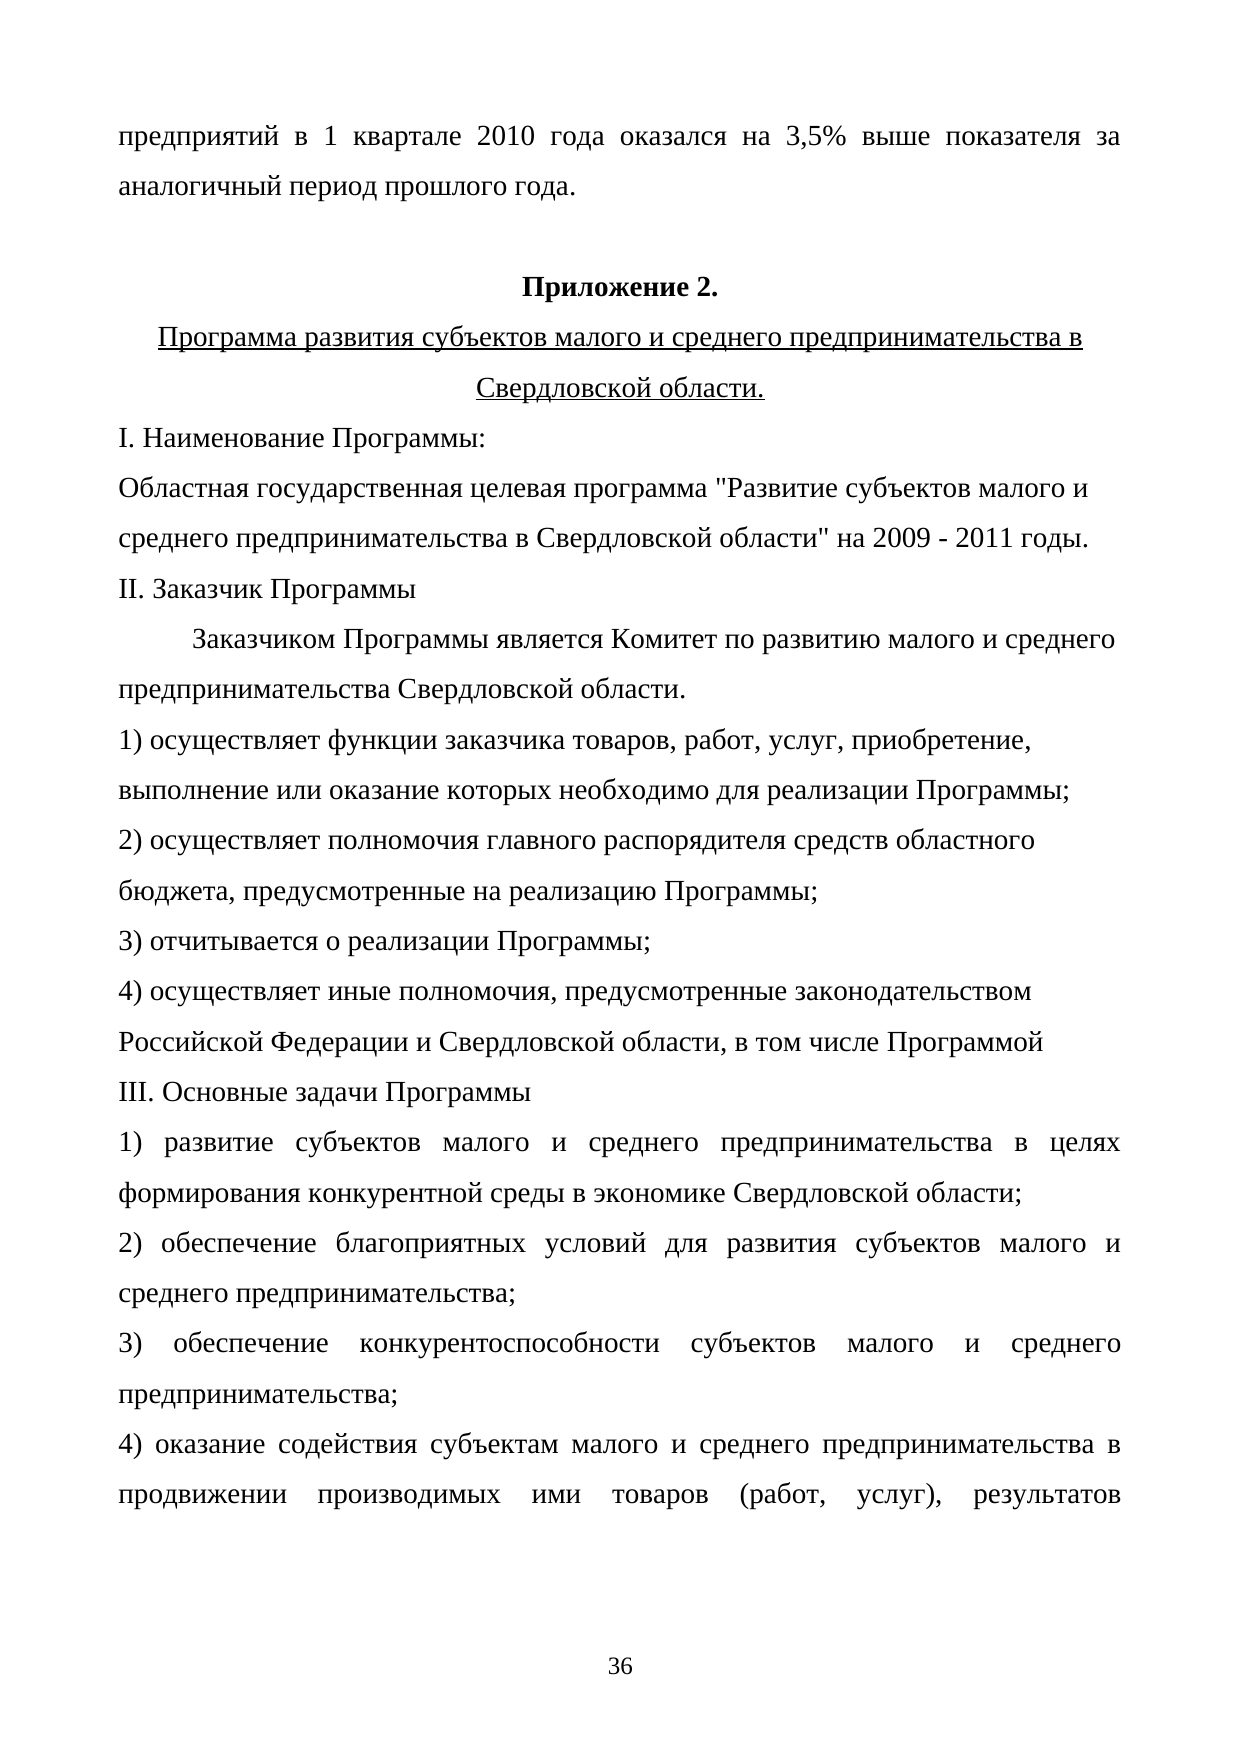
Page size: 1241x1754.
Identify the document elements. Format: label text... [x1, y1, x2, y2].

text 1) развитие субъектов малого и среднего предпринимательства в целях формирования конкурентной среды в экономике Свердловской области; [118, 1124, 1122, 1208]
text Приложение 2. [118, 269, 1122, 303]
text 3) обеспечение конкурентоспособности субъектов малого и среднего предпринимательства; [118, 1326, 1122, 1409]
text III. Основные задачи Программы [118, 1074, 1122, 1108]
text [118, 1426, 1122, 1510]
text 2) осуществляет полномочия главного распорядителя средств областного бюджета, предусмотренные на реализацию Программы; [118, 822, 1122, 906]
text Наименование Программы: [118, 420, 1122, 453]
text 2) обеспечение благоприятных условий для развития субъектов малого и среднего предпринимательства; [118, 1225, 1122, 1309]
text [118, 118, 1122, 202]
text Областная государственная целевая программа "Развитие субъектов малого и среднего предпринимательства в Свердловской области" на 2009 - 2011 годы. [118, 470, 1122, 554]
text 4) осуществляет иные полномочия, предусмотренные законодательством Российской Федерации и Свердловской области, в том числе Программой [118, 973, 1122, 1057]
text 3) отчитывается о реализации Программы; [118, 923, 1122, 957]
text 1) осуществляет функции заказчика товаров, работ, услуг, приобретение, выполнение или оказание которых необходимо для реализации Программы; [118, 722, 1122, 806]
text Программа развития субъектов малого и среднего предпринимательства в Свердловской области. [118, 319, 1122, 403]
text Заказчиком Программы является Комитет по развитию малого и среднего предпринимательства Свердловской области. [118, 621, 1122, 705]
text II. Заказчик Программы [118, 571, 1122, 604]
